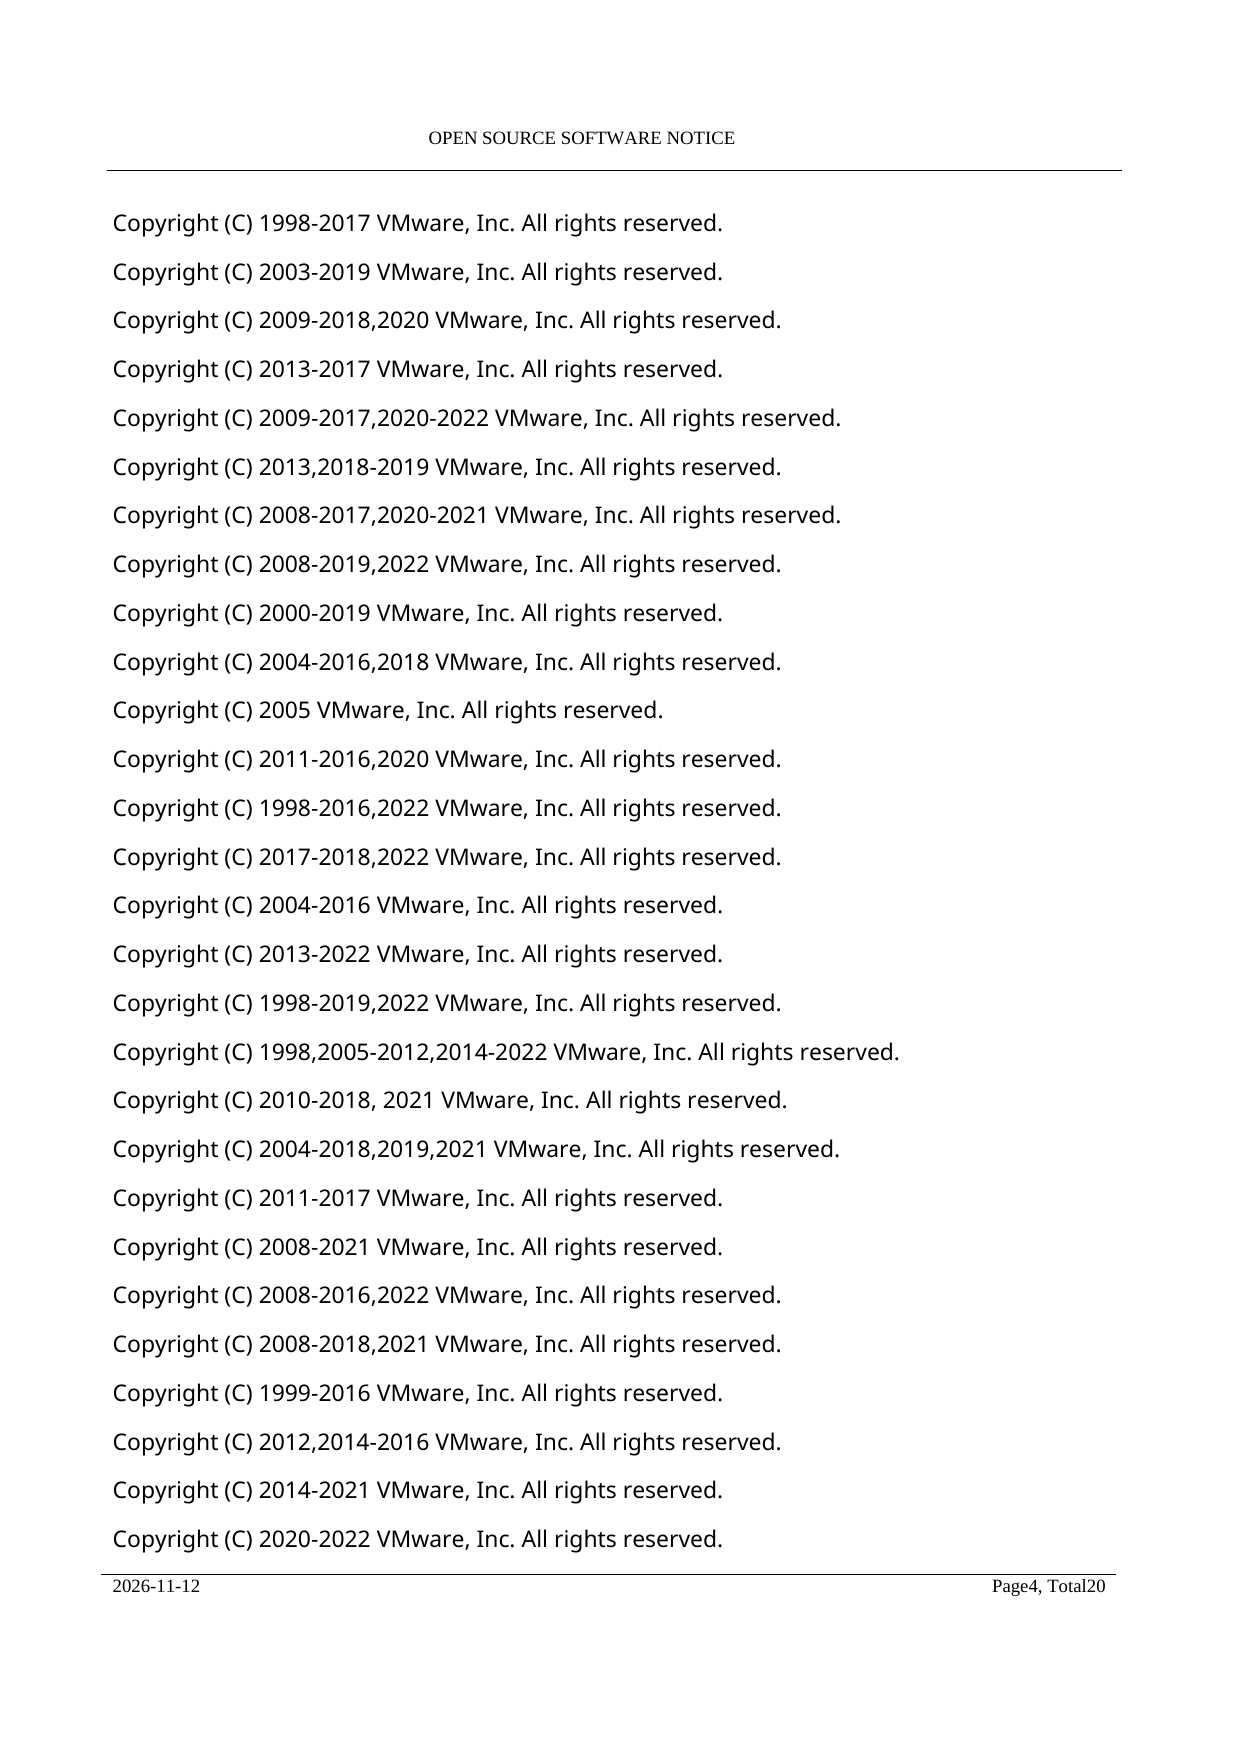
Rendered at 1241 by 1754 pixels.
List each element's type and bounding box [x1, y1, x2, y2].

text [112, 206, 1128, 1555]
